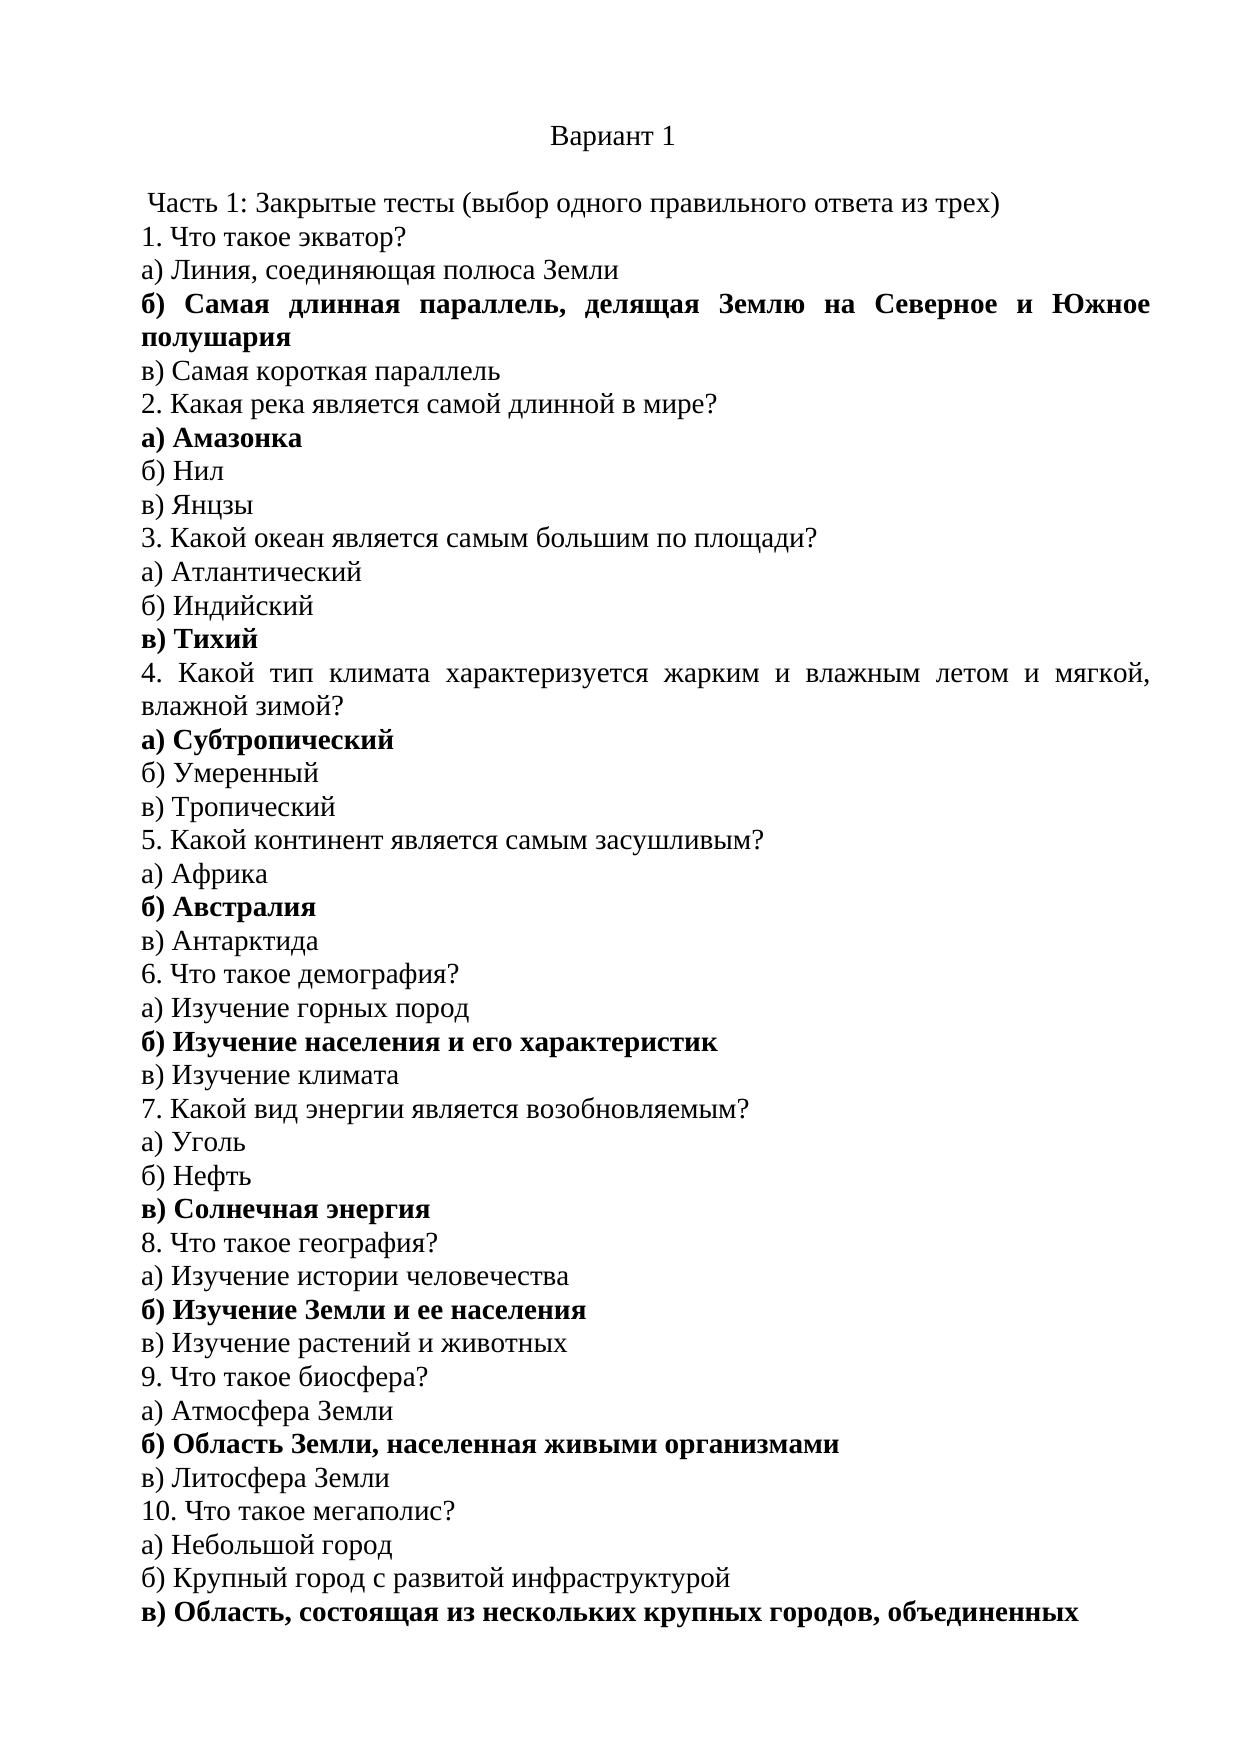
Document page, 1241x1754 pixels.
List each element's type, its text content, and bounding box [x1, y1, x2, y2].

text 1. Что такое экватор? [141, 219, 1152, 252]
text б) Нефть [141, 1158, 1152, 1191]
text Часть 1: Закрытые тесты (выбор одного правильного ответа из трех) [103, 185, 1152, 219]
text 4. Какой тип климата характеризуется жарким и влажным летом и мягкой, влажной зимой? [141, 655, 1152, 722]
text Вариант 1 [74, 118, 1152, 152]
text б) Нил [141, 453, 1152, 487]
text а) Небольшой город [141, 1527, 1152, 1560]
text в) Антарктида [141, 923, 1152, 957]
text б) Изучение населения и его характеристик [141, 1024, 1152, 1057]
text а) Атмосфера Земли [141, 1393, 1152, 1426]
text в) Янцзы [141, 487, 1152, 521]
text в) Область, состоящая из нескольких крупных городов, объединенных [141, 1594, 1152, 1627]
text в) Самая короткая параллель [141, 353, 1152, 386]
text а) Изучение истории человечества [141, 1258, 1152, 1292]
text в) Литосфера Земли [141, 1460, 1152, 1493]
text 9. Что такое биосфера? [141, 1359, 1152, 1393]
text б) Индийский [141, 588, 1152, 621]
text в) Тихий [141, 621, 1152, 655]
text б) Область Земли, населенная живыми организмами [141, 1426, 1152, 1460]
text 5. Какой континент является самым засушливым? [141, 822, 1152, 856]
text в) Изучение климата [141, 1057, 1152, 1091]
text в) Изучение растений и животных [141, 1326, 1152, 1359]
text б) Австралия [141, 889, 1152, 923]
text б) Крупный город с развитой инфраструктурой [141, 1560, 1152, 1594]
text а) Африка [141, 856, 1152, 889]
text 3. Какой океан является самым большим по площади? [141, 521, 1152, 554]
text 7. Какой вид энергии является возобновляемым? [141, 1091, 1152, 1124]
text а) Изучение горных пород [141, 990, 1152, 1024]
text а) Уголь [141, 1124, 1152, 1158]
text в) Тропический [141, 789, 1152, 822]
text 2. Какая река является самой длинной в мире? [141, 386, 1152, 420]
text 6. Что такое демография? [141, 957, 1152, 990]
text 8. Что такое география? [141, 1225, 1152, 1258]
text а) Атлантический [141, 554, 1152, 588]
text б) Изучение Земли и ее населения [141, 1292, 1152, 1326]
text б) Умеренный [141, 755, 1152, 789]
text а) Субтропический [141, 722, 1152, 755]
text б) Самая длинная параллель, делящая Землю на Северное и Южное полушария [141, 286, 1152, 353]
text а) Амазонка [141, 420, 1152, 453]
text 10. Что такое мегаполис? [141, 1493, 1152, 1527]
text в) Солнечная энергия [141, 1191, 1152, 1225]
text а) Линия, соединяющая полюса Земли [141, 252, 1152, 286]
